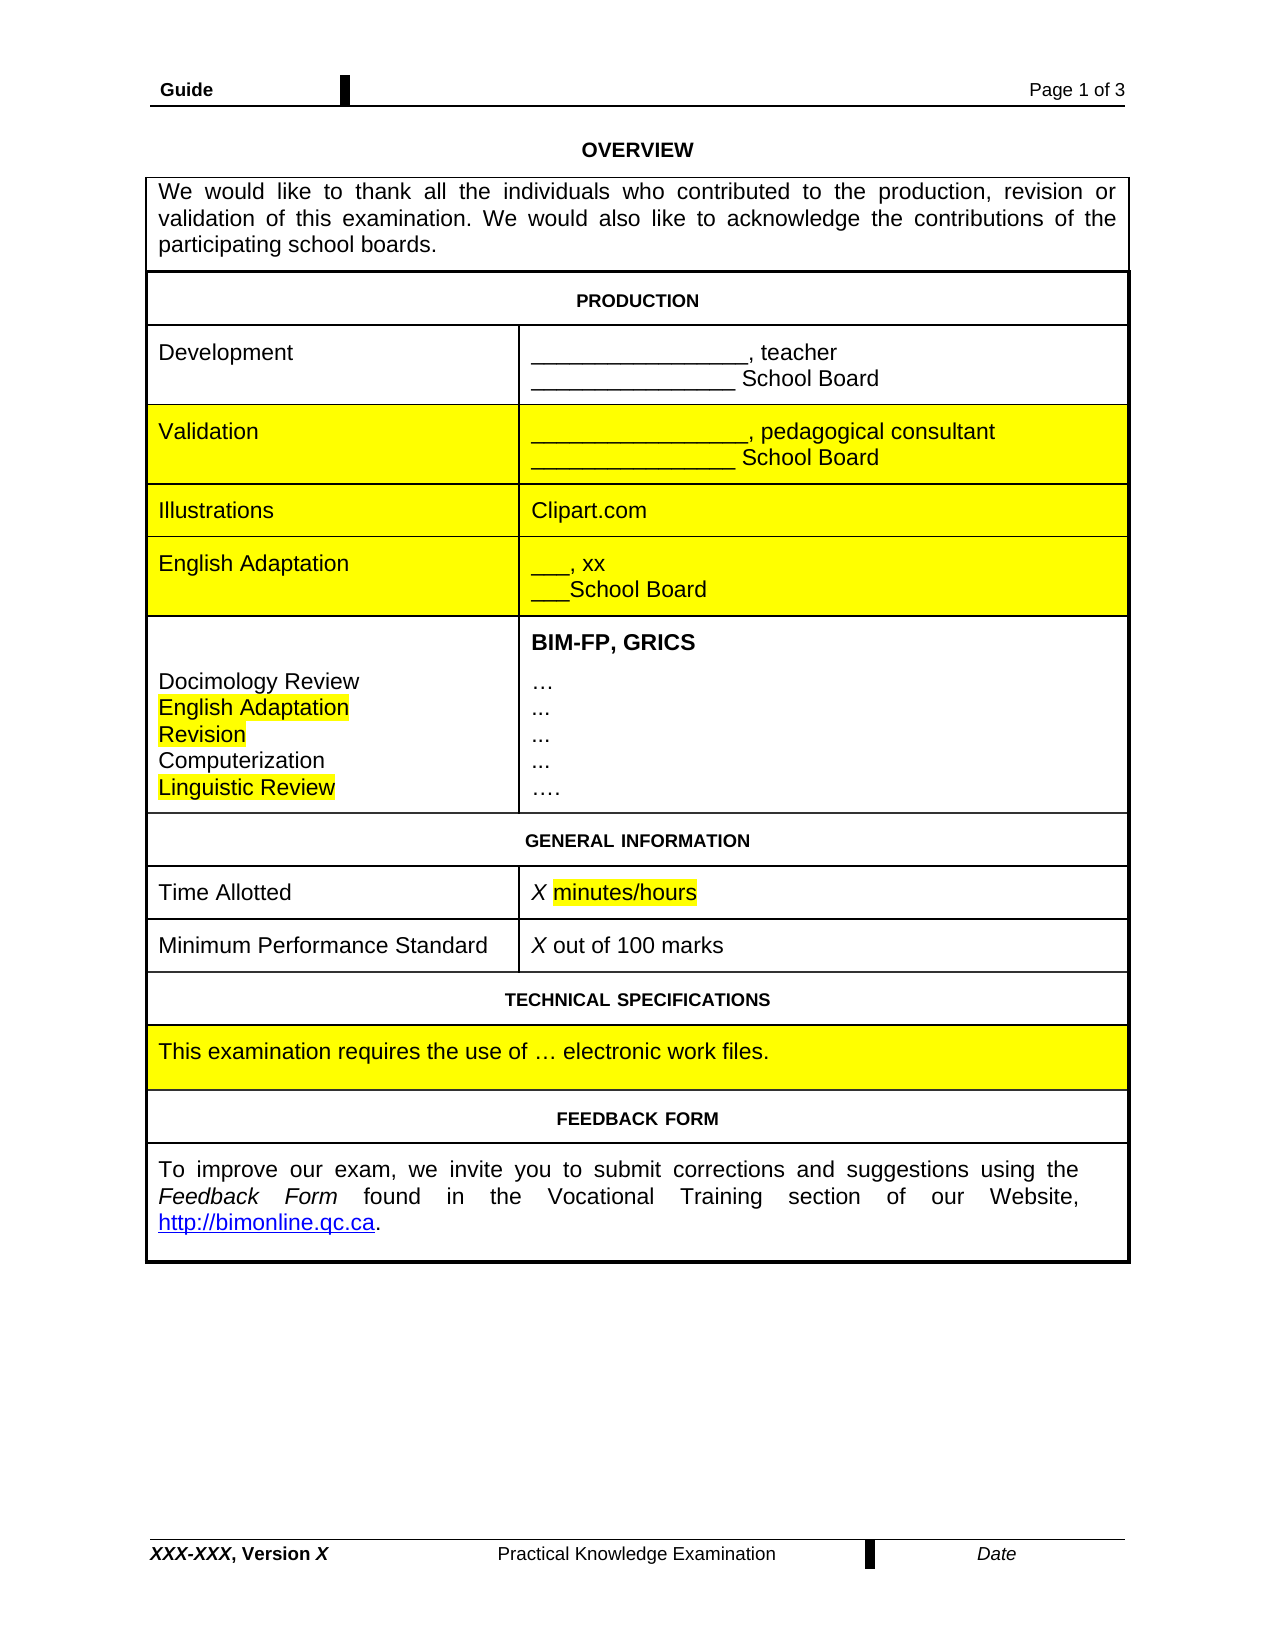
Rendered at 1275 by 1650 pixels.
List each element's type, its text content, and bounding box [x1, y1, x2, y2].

table_cell _________________, pedagogical consultant ________________ School Board [520, 405, 1127, 483]
table_cell Time Allotted [148, 867, 518, 918]
table_cell We would like to thank all the individuals who contributed to the production, revision or validation of this examination. We would also like to acknowledge the contributions of the participating school boards. [147, 178, 1128, 270]
table_cell To improve our exam, we invite you to submit corrections and suggestions using the Feedback Form found in the Vocational Training section of our Website, http://bimonline.qc.ca. [148, 1144, 1127, 1260]
table_cell production [148, 273, 1127, 324]
table_cell technical specifications [148, 973, 1127, 1024]
table_cell English Adaptation [148, 537, 518, 615]
table_cell Docimology Review English Adaptation Revision Computerization Linguistic Review [148, 617, 518, 812]
table_cell ___, xx ___School Board [520, 537, 1127, 615]
table_cell X out of 100 marks [520, 920, 1127, 971]
table_cell Clipart.com [520, 485, 1127, 536]
table_cell Illustrations [148, 485, 518, 536]
table_cell _________________, teacher ________________ School Board [520, 326, 1127, 404]
table_cell Development [148, 326, 518, 404]
table_cell general information [148, 814, 1127, 865]
table_cell This examination requires the use of … electronic work files. [148, 1026, 1127, 1089]
table_cell BIM-FP, GRICS … ... ... ... …. [520, 617, 1127, 812]
table_cell Minimum Performance Standard [148, 920, 518, 971]
table_cell X minutes/hours [520, 867, 1127, 918]
table_cell feedback form [148, 1091, 1127, 1142]
table_header OVERVIEW [146, 126, 1129, 177]
table_cell Validation [148, 405, 518, 483]
